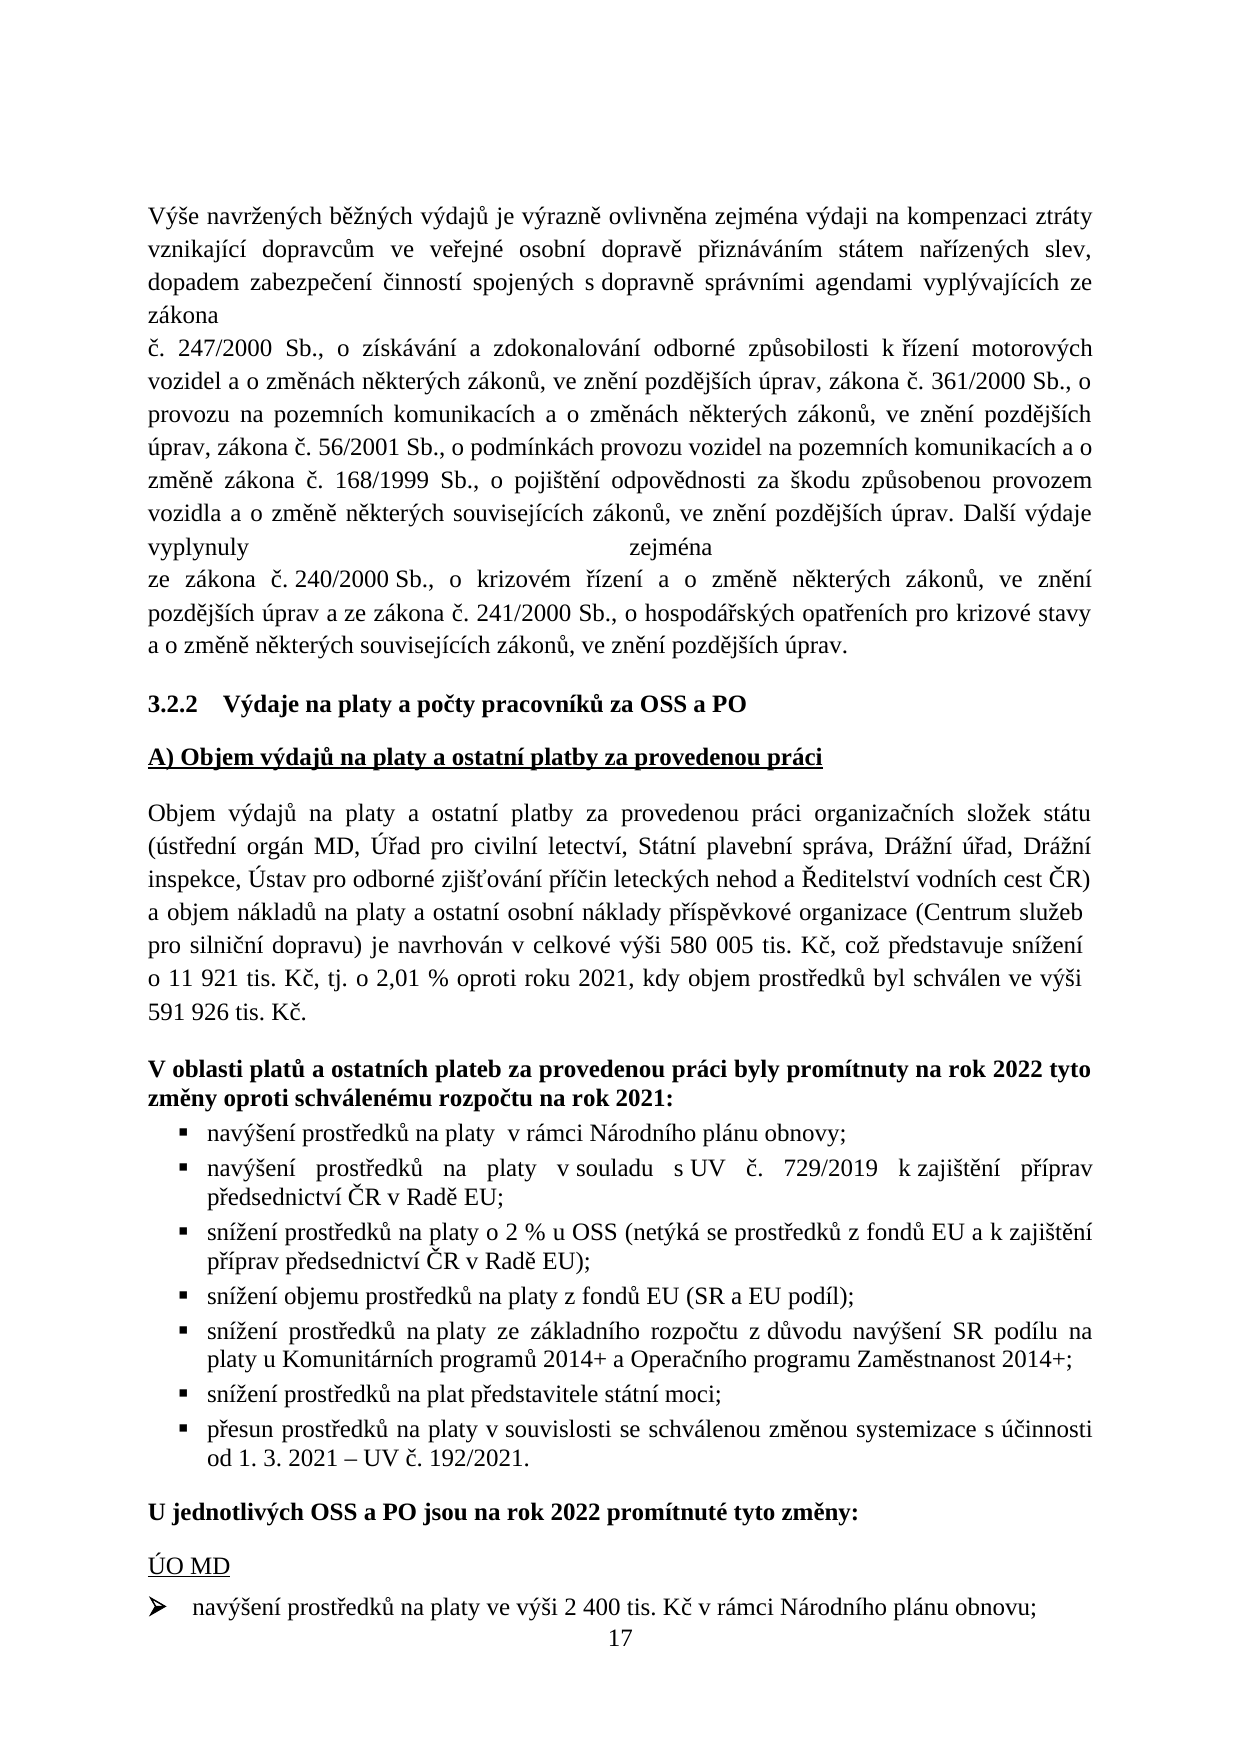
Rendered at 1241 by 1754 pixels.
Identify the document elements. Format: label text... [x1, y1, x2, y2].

list snížení objemu prostředků na platy z fondů EU (SR a EU podíl); [177, 1281, 1093, 1309]
text Objem výdajů na platy a ostatní platby za provedenou práci organizačních složek státu (ústřední orgán MD, Úřad pro civilní letectví, Státní plavební správa, Drážní úřad, Drážní inspekce, Ústav pro odborné zjišťování příčin leteckých nehod a Ředitelství vodních cest ČR) a objem nákladů na platy a ostatní osobní náklady příspěvkové organizace (Centrum služeb pro silniční dopravu) je navrhován v celkové výši 580 005 tis. Kč, což představuje snížení o 11 921 tis. Kč, tj. o 2,01 % oproti roku 2021, kdy objem prostředků byl schválen ve výši 591 926 tis. Kč. [148, 798, 1093, 1025]
text V oblasti platů a ostatních plateb za provedenou práci byly promítnuty na rok 2022 tyto změny oproti schválenému rozpočtu na rok 2021: [148, 1054, 1093, 1112]
list přesun prostředků na platy v souvislosti se schválenou změnou systemizace s účinnosti od 1. 3. 2021 – UV č. 192/2021. [177, 1414, 1093, 1472]
subtitle ÚO MD [148, 1551, 1093, 1579]
list snížení prostředků na platy o 2 % u OSS (netýká se prostředků z fondů EU a k zajištění příprav předsednictví ČR v Radě EU); [177, 1217, 1093, 1274]
text Výše navržených běžných výdajů je výrazně ovlivněna zejména výdaji na kompenzaci ztráty vznikající dopravcům ve veřejné osobní dopravě přiznáváním státem nařízených slev, dopadem zabezpečení činností spojených s dopravně správními agendami vyplývajících ze zákona č. 247/2000 Sb., o získávání a zdokonalování odborné způsobilosti k řízení motorových vozidel a o změnách některých zákonů, ve znění pozdějších úprav, zákona č. 361/2000 Sb., o provozu na pozemních komunikacích a o změnách některých zákonů, ve znění pozdějších úprav, zákona č. 56/2001 Sb., o podmínkách provozu vozidel na pozemních komunikacích a o změně zákona č. 168/1999 Sb., o pojištění odpovědnosti za škodu způsobenou provozem vozidla a o změně některých souvisejících zákonů, ve znění pozdějších úprav. Další výdaje vyplynuly zejména ze zákona č. 240/2000 Sb., o krizovém řízení a o změně některých zákonů, ve znění pozdějších úprav a ze zákona č. 241/2000 Sb., o hospodářských opatřeních pro krizové stavy a o změně některých souvisejících zákonů, ve znění pozdějších úprav. [148, 201, 1093, 659]
subtitle A) Objem výdajů na platy a ostatní platby za provedenou práci [148, 742, 1093, 771]
subtitle Výdaje na platy a počty pracovníků za OSS a PO [148, 689, 1093, 717]
list navýšení prostředků na platy v rámci Národního plánu obnovy; [177, 1118, 1093, 1147]
list navýšení prostředků na platy ve výši 2 400 tis. Kč v rámci Národního plánu obnovu; [148, 1592, 1093, 1621]
list navýšení prostředků na platy v souladu s UV č. 729/2019 k zajištění příprav předsednictví ČR v Radě EU; [177, 1153, 1093, 1211]
text U jednotlivých OSS a PO jsou na rok 2022 promítnuté tyto změny: [148, 1497, 1093, 1526]
list snížení prostředků na plat představitele státní moci; [177, 1379, 1093, 1408]
list snížení prostředků na platy ze základního rozpočtu z důvodu navýšení SR podílu na platy u Komunitárních programů 2014+ a Operačního programu Zaměstnanost 2014+; [177, 1316, 1093, 1373]
